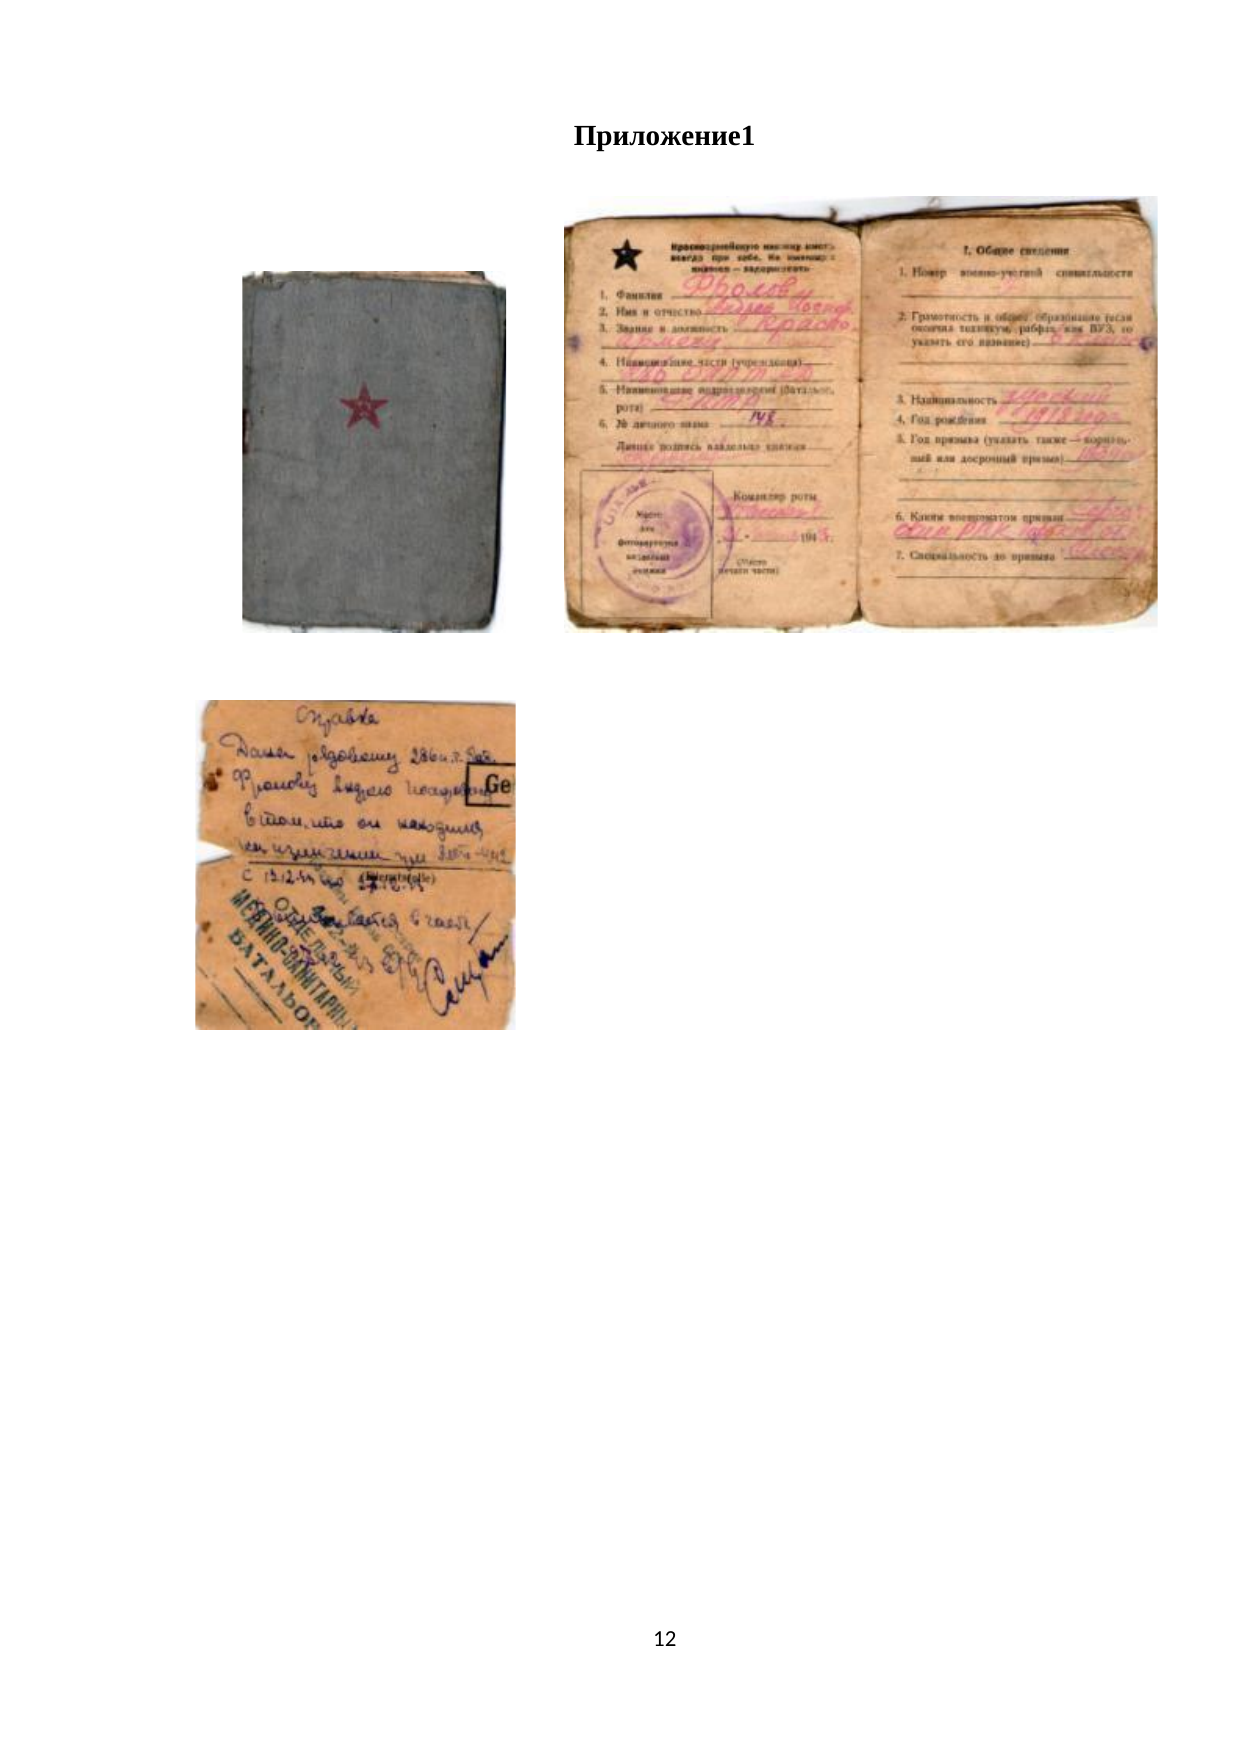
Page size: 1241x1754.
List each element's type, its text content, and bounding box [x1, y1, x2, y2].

picture [195, 700, 516, 1030]
text Приложение1 [177, 118, 1152, 152]
picture [564, 196, 1158, 633]
picture [242, 271, 507, 633]
